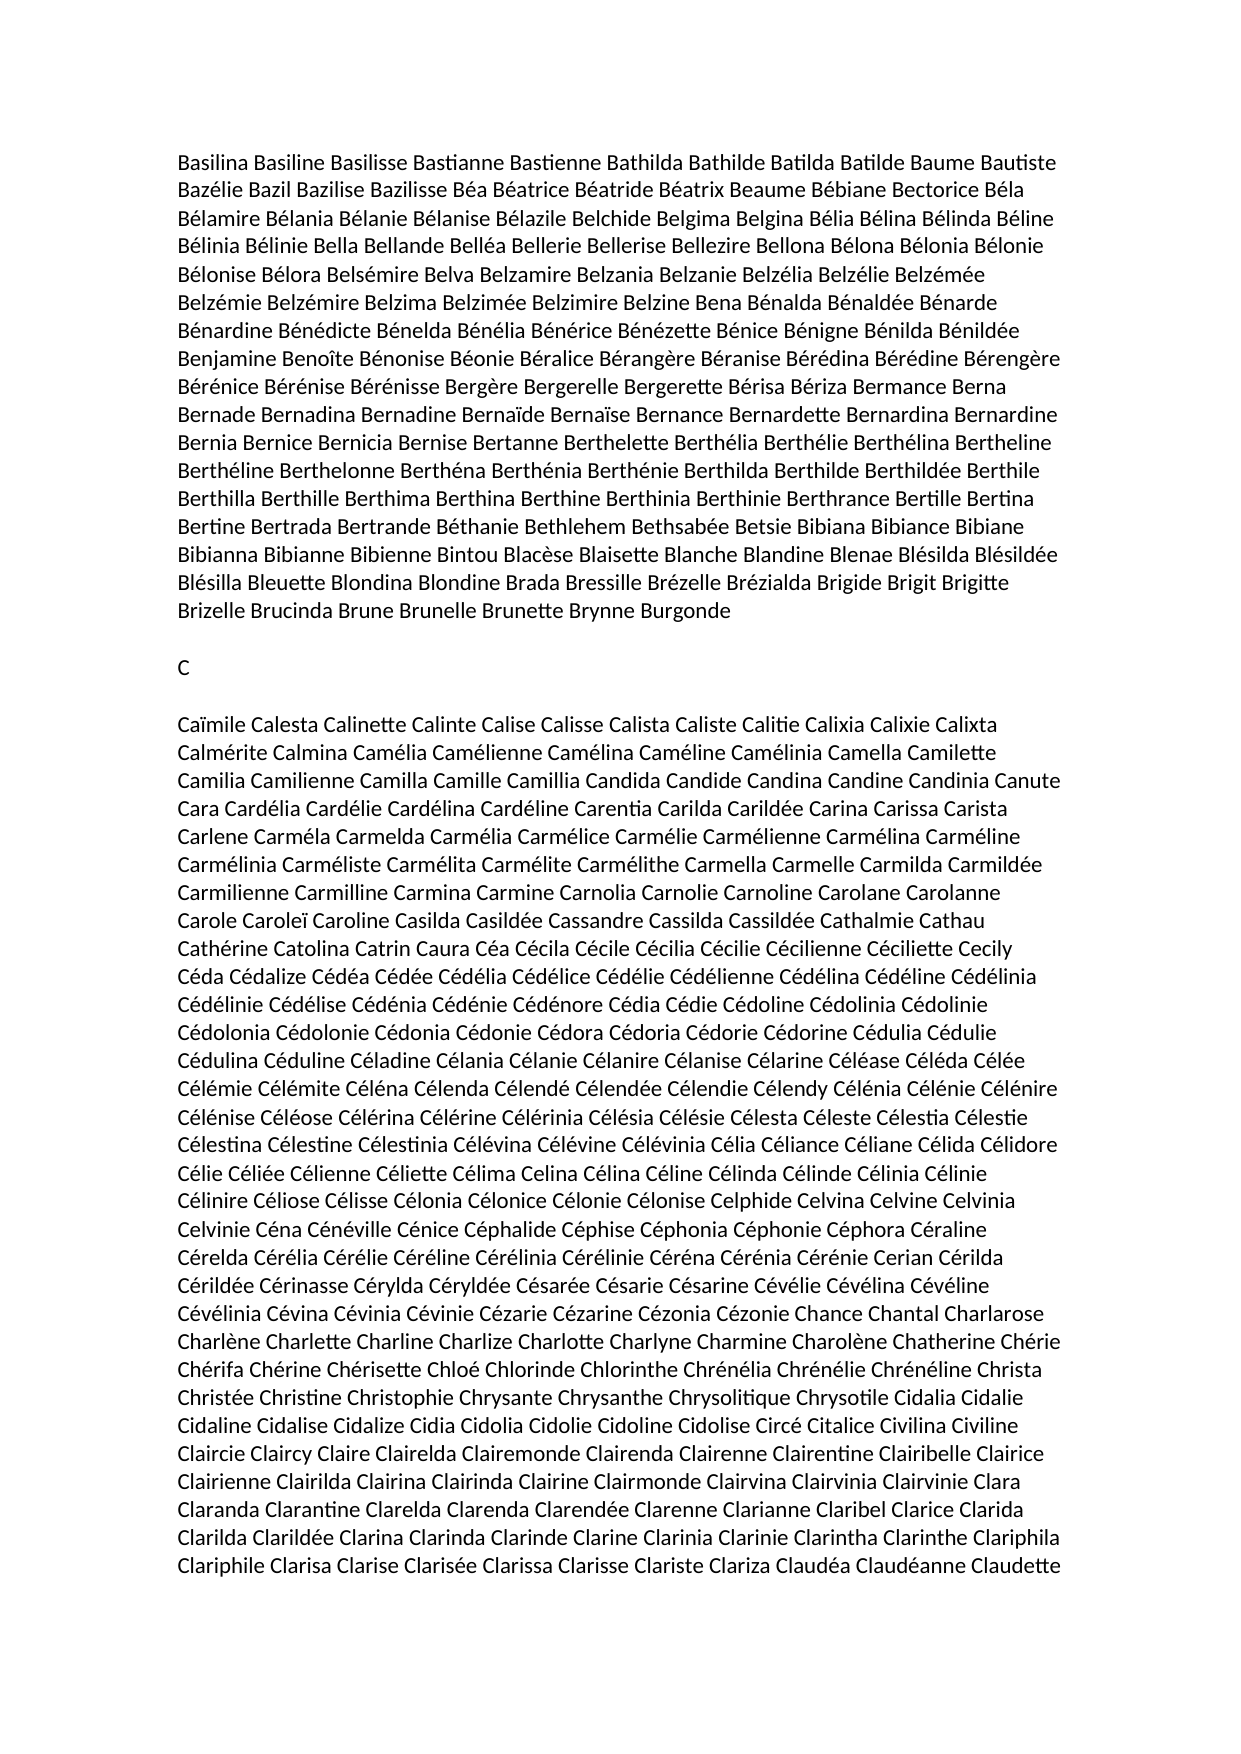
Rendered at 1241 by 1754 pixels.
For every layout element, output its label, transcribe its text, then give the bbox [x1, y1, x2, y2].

text Balériande Balthilde Balzamie Balzémire Barbara Barbarela Barbe Barséma Barthilde Basélica Basélice Basélina Baséline Basélisse Basilda Basilde Basildée Basilia Basilice Basilide Basilie Basilina Basiline Basilisse Bastianne Bastienne Bathilda Bathilde Batilda Batilde Baume Bautiste Bazélie Bazil Bazilise Bazilisse Béa Béatrice Béatride Béatrix Beaume Bébiane Bectorice Béla Bélamire Bélania Bélanie Bélanise Bélazile Belchide Belgima Belgina Bélia Bélina Bélinda Béline Bélinia Bélinie Bella Bellande Belléa Bellerie Bellerise Bellezire Bellona Bélona Bélonia Bélonie Bélonise Bélora Belsémire Belva Belzamire Belzania Belzanie Belzélia Belzélie Belzémée Belzémie Belzémire Belzima Belzimée Belzimire Belzine Bena Bénalda Bénaldée Bénarde Bénardine Bénédicte Bénelda Bénélia Bénérice Bénézette Bénice Bénigne Bénilda Bénildée Benjamine Benoîte Bénonise Béonie Béralice Bérangère Béranise Bérédina Bérédine Bérengère Bérénice Bérénise Bérénisse Bergère Bergerelle Bergerette Bérisa Bériza Bermance Berna Bernade Bernadina Bernadine Bernaïde Bernaïse Bernance Bernardette Bernardina Bernardine Bernia Bernice Bernicia Bernise Bertanne Berthelette Berthélia Berthélie Berthélina Bertheline Berthéline Berthelonne Berthéna Berthénia Berthénie Berthilda Berthilde Berthildée Berthile Berthilla Berthille Berthima Berthina Berthine Berthinia Berthinie Berthrance Bertille Bertina Bertine Bertrada Bertrande Béthanie Bethlehem Bethsabée Betsie Bibiana Bibiance Bibiane Bibianna Bibianne Bibienne Bintou Blacèse Blaisette Blanche Blandine Blenae Blésilda Blésildée Blésilla Bleuette Blondina Blondine Brada Bressille Brézelle Brézialda Brigide Brigit Brigitte Brizelle Brucinda Brune Brunelle Brunette Brynne Burgonde [177, 148, 1063, 680]
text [177, 766, 1063, 1579]
text C [177, 709, 1063, 737]
